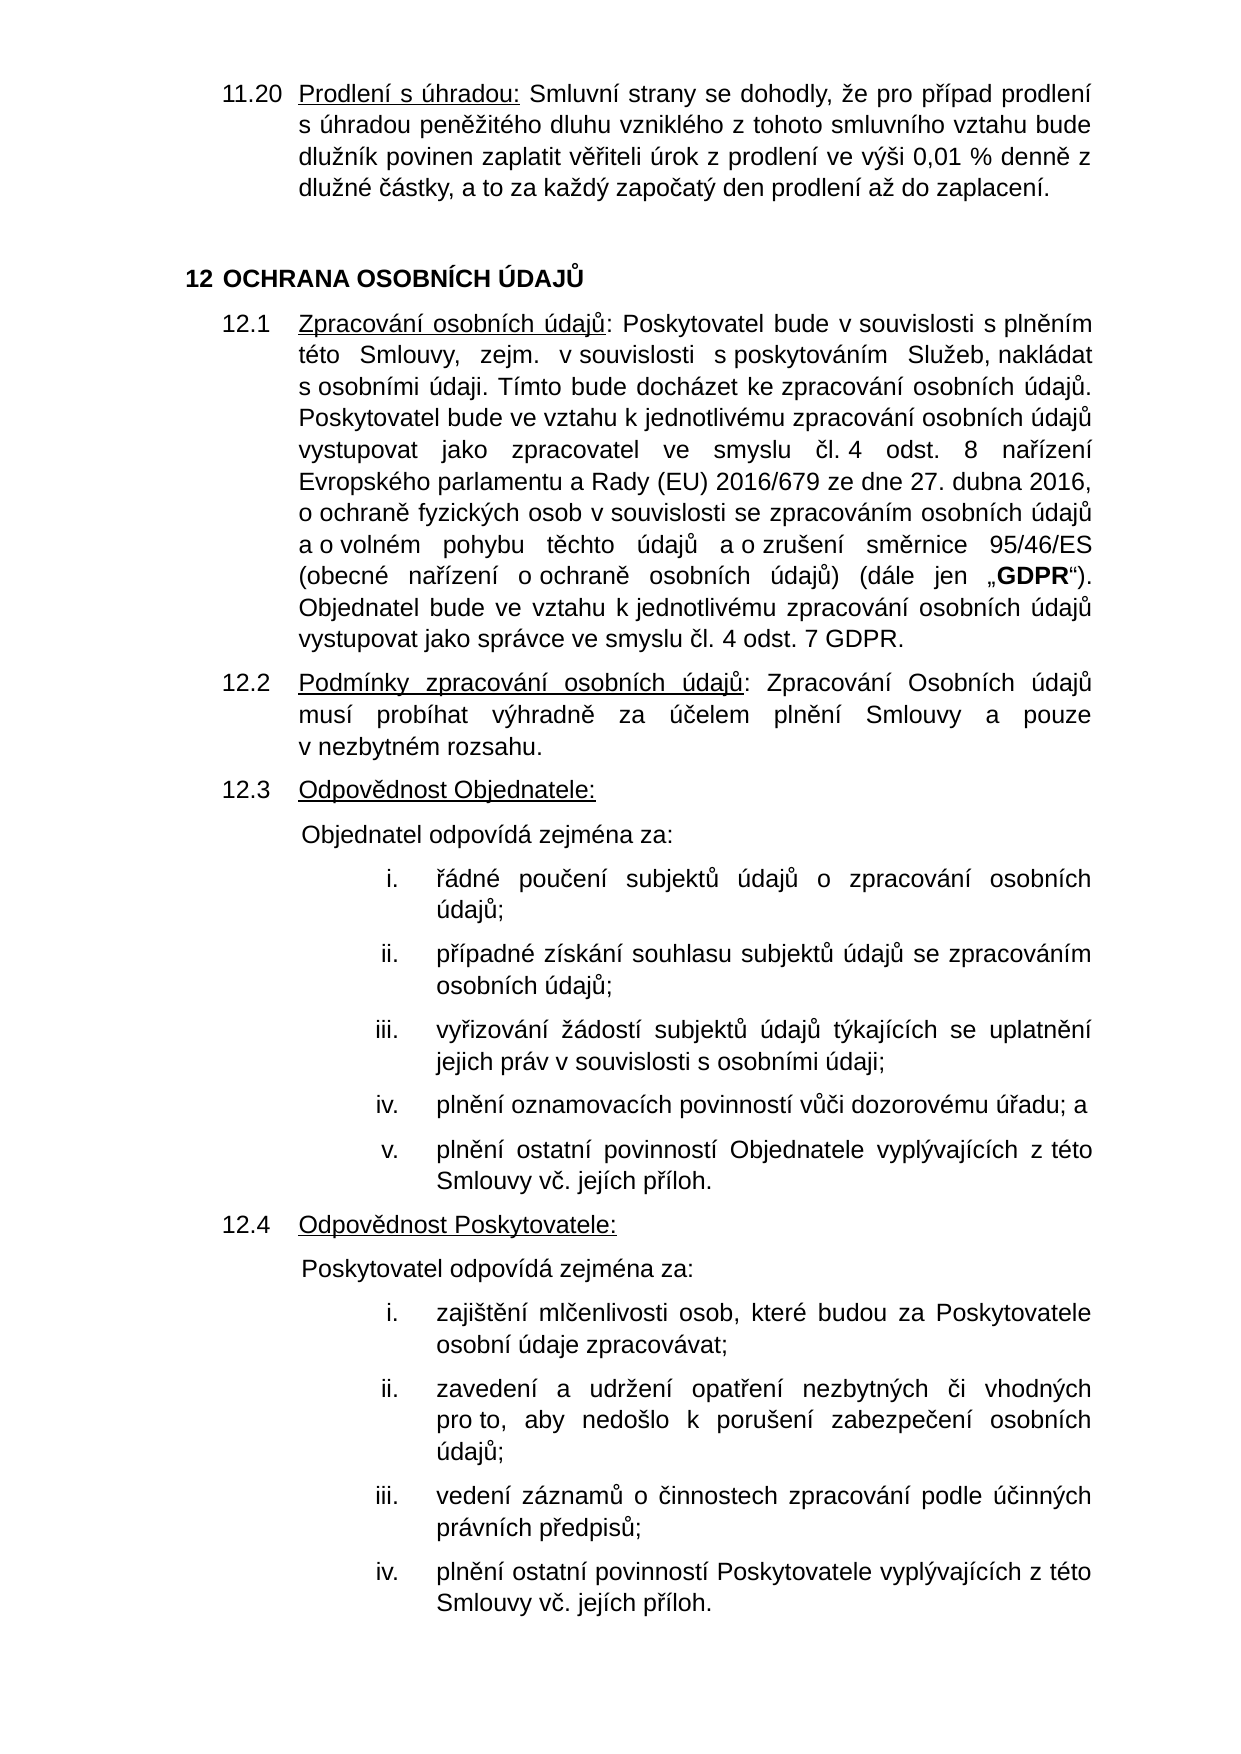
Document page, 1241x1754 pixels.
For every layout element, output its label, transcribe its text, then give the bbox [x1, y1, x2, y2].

list vedení záznamů o činnostech zpracování podle účinných právních předpisů; [399, 1481, 1092, 1541]
list zavedení a udržení opatření nezbytných či vhodných pro to, aby nedošlo k porušení zabezpečení osobních údajů; [399, 1374, 1092, 1466]
text Odpovědnost Objednatele: [222, 776, 1092, 804]
list Poskytovatel odpovídá zejména za: [301, 1254, 1092, 1283]
list vyřizování žádostí subjektů údajů týkajících se uplatnění jejich práv v souvislosti s osobními údaji; [399, 1015, 1092, 1075]
list zajištění mlčenlivosti osob, které budou za Poskytovatele osobní údaje zpracovávat; [399, 1298, 1092, 1359]
list Objednatel odpovídá zejména za: [301, 819, 1092, 848]
list plnění ostatní povinností Objednatele vyplývajících z této Smlouvy vč. jejích příloh. [399, 1134, 1092, 1195]
list plnění oznamovacích povinností vůči dozorovému úřadu; a [399, 1091, 1092, 1119]
list plnění ostatní povinností Poskytovatele vyplývajících z této Smlouvy vč. jejích příloh. [399, 1557, 1092, 1617]
text Podmínky zpracování osobních údajů: Zpracování Osobních údajů musí probíhat výhradně za účelem plnění Smlouvy a pouze v nezbytném rozsahu. [222, 668, 1092, 760]
list případné získání souhlasu subjektů údajů se zpracováním osobních údajů; [399, 939, 1092, 999]
text Odpovědnost Poskytovatele: [222, 1210, 1092, 1239]
text Zpracování osobních údajů: Poskytovatel bude v souvislosti s plněním této Smlouvy, zejm. v souvislosti s poskytováním Služeb, nakládat s osobními údaji. Tímto bude docházet ke zpracování osobních údajů. Poskytovatel bude ve vztahu k jednotlivému zpracování osobních údajů vystupovat jako zpracovatel ve smyslu čl. 4 odst. 8 nařízení Evropského parlamentu a Rady (EU) 2016/679 ze dne 27. dubna 2016, o ochraně fyzických osob v souvislosti se zpracováním osobních údajů a o volném pohybu těchto údajů a o zrušení směrnice 95/46/ES (obecné nařízení o ochraně osobních údajů) (dále jen „GDPR“). Objednatel bude ve vztahu k jednotlivému zpracování osobních údajů vystupovat jako správce ve smyslu čl. 4 odst. 7 GDPR. [222, 309, 1092, 653]
text ochrana osobních údajů [185, 264, 1092, 293]
text Prodlení s úhradou: Smluvní strany se dohodly, že pro případ prodlení s úhradou peněžitého dluhu vzniklého z tohoto smluvního vztahu bude dlužník povinen zaplatit věřiteli úrok z prodlení ve výši 0,01 % denně z dlužné částky, a to za každý započatý den prodlení až do zaplacení. [222, 79, 1092, 202]
list řádné poučení subjektů údajů o zpracování osobních údajů; [399, 864, 1092, 924]
